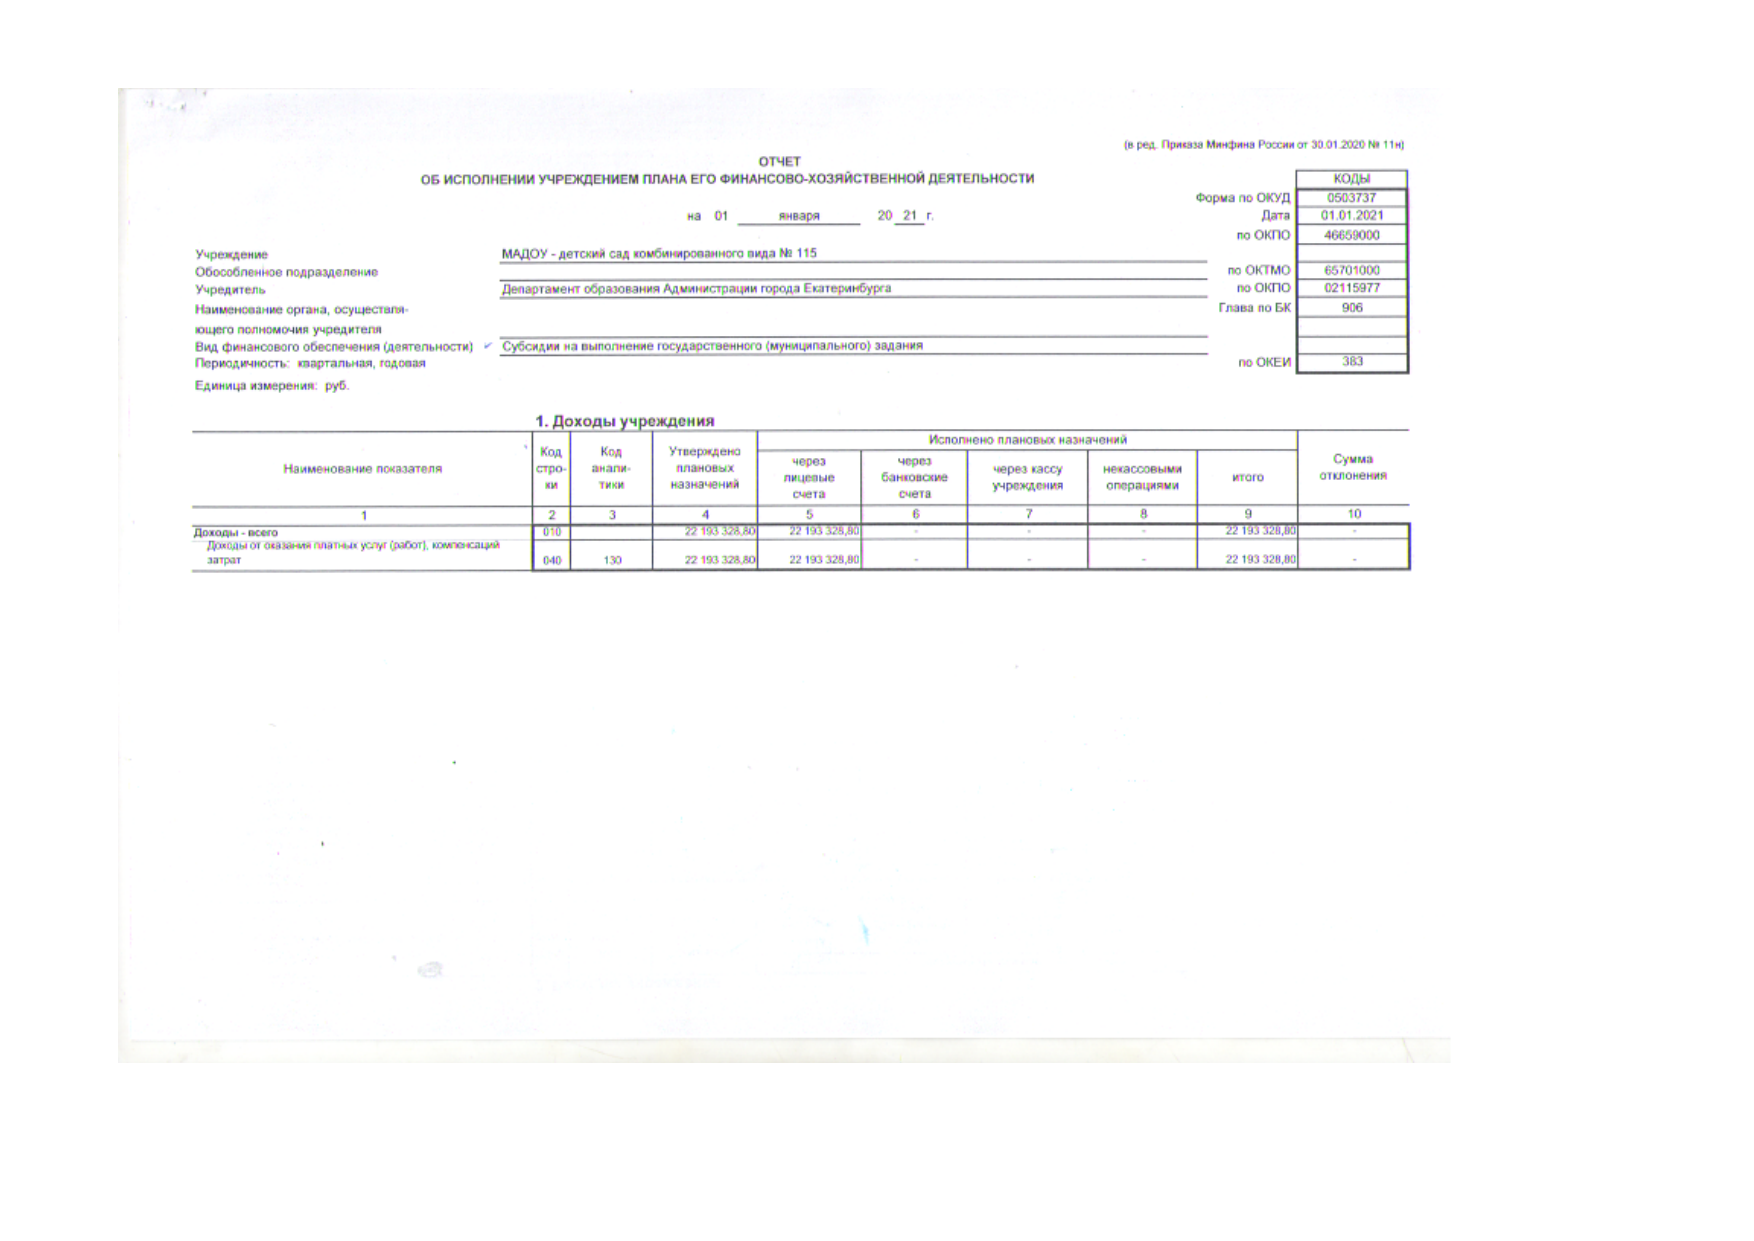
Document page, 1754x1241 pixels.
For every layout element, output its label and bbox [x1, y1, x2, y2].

picture [118, 88, 1451, 1063]
